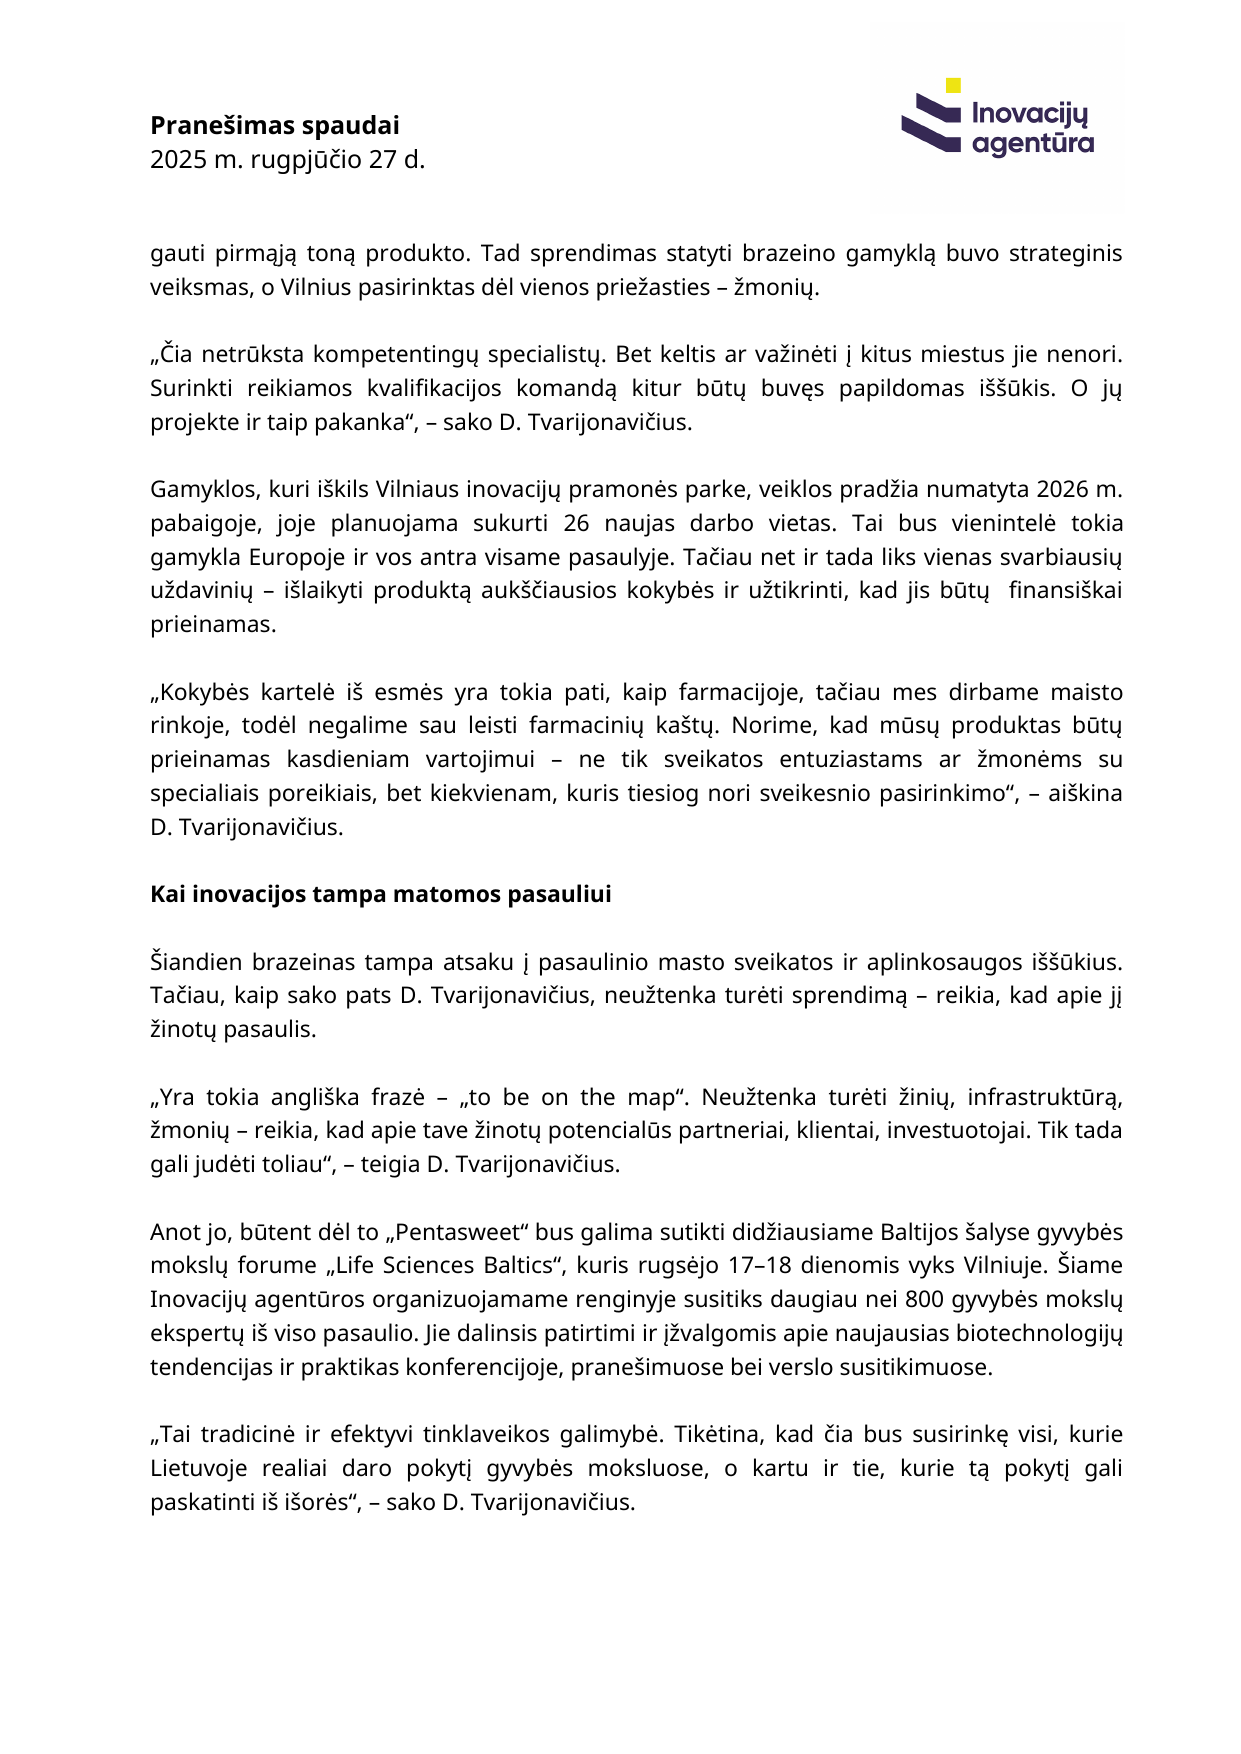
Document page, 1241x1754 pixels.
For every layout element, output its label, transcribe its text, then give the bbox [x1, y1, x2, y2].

text „Čia netrūksta kompetentingų specialistų. Bet keltis ar važinėti į kitus miestus jie nenori. Surinkti reikiamos kvalifikacijos komandą kitur būtų buvęs papildomas iššūkis. O jų projekte ir taip pakanka“, – sako D. Tvarijonavičius. [150, 338, 1124, 437]
picture [870, 22, 1125, 214]
text Šiandien brazeinas tampa atsaku į pasaulinio masto sveikatos ir aplinkosaugos iššūkius. Tačiau, kaip sako pats D. Tvarijonavičius, neužtenka turėti sprendimą – reikia, kad apie jį žinotų pasaulis. [150, 946, 1124, 1044]
text „Yra tokia angliška frazė – „to be on the map“. Neužtenka turėti žinių, infrastruktūrą, žmonių – reikia, kad apie tave žinotų potencialūs partneriai, klientai, investuotojai. Tik tada gali judėti toliau“, – teigia D. Tvarijonavičius. [150, 1081, 1124, 1179]
text Anot jo, būtent dėl to „Pentasweet“ bus galima sutikti didžiausiame Baltijos šalyse gyvybės mokslų forume „Life Sciences Baltics“, kuris rugsėjo 17–18 dienomis vyks Vilniuje. Šiame Inovacijų agentūros organizuojamame renginyje susitiks daugiau nei 800 gyvybės mokslų ekspertų iš viso pasaulio. Jie dalinsis patirtimi ir įžvalgomis apie naujausias biotechnologijų tendencijas ir praktikas konferencijoje, pranešimuose bei verslo susitikimuose. [150, 1216, 1124, 1382]
text Kai inovacijos tampa matomos pasauliui [150, 878, 1124, 909]
text „Kokybės kartelė iš esmės yra tokia pati, kaip farmacijoje, tačiau mes dirbame maisto rinkoje, todėl negalime sau leisti farmacinių kaštų. Norime, kad mūsų produktas būtų prieinamas kasdieniam vartojimui – ne tik sveikatos entuziastams ar žmonėms su specialiais poreikiais, bet kiekvienam, kuris tiesiog nori sveikesnio pasirinkimo“, – aiškina D. Tvarijonavičius. [150, 676, 1124, 842]
text „Tai tradicinė ir efektyvi tinklaveikos galimybė. Tikėtina, kad čia bus susirinkę visi, kurie Lietuvoje realiai daro pokytį gyvybės moksluose, o kartu ir tie, kurie tą pokytį gali paskatinti iš išorės“, – sako D. Tvarijonavičius. [150, 1418, 1124, 1517]
text Gamyklos, kuri iškils Vilniaus inovacijų pramonės parke, veiklos pradžia numatyta 2026 m. pabaigoje, joje planuojama sukurti 26 naujas darbo vietas. Tai bus vienintelė tokia gamykla Europoje ir vos antra visame pasaulyje. Tačiau net ir tada liks vienas svarbiausių uždavinių – išlaikyti produktą aukščiausios kokybės ir užtikrinti, kad jis būtų finansiškai prieinamas. [150, 473, 1124, 639]
